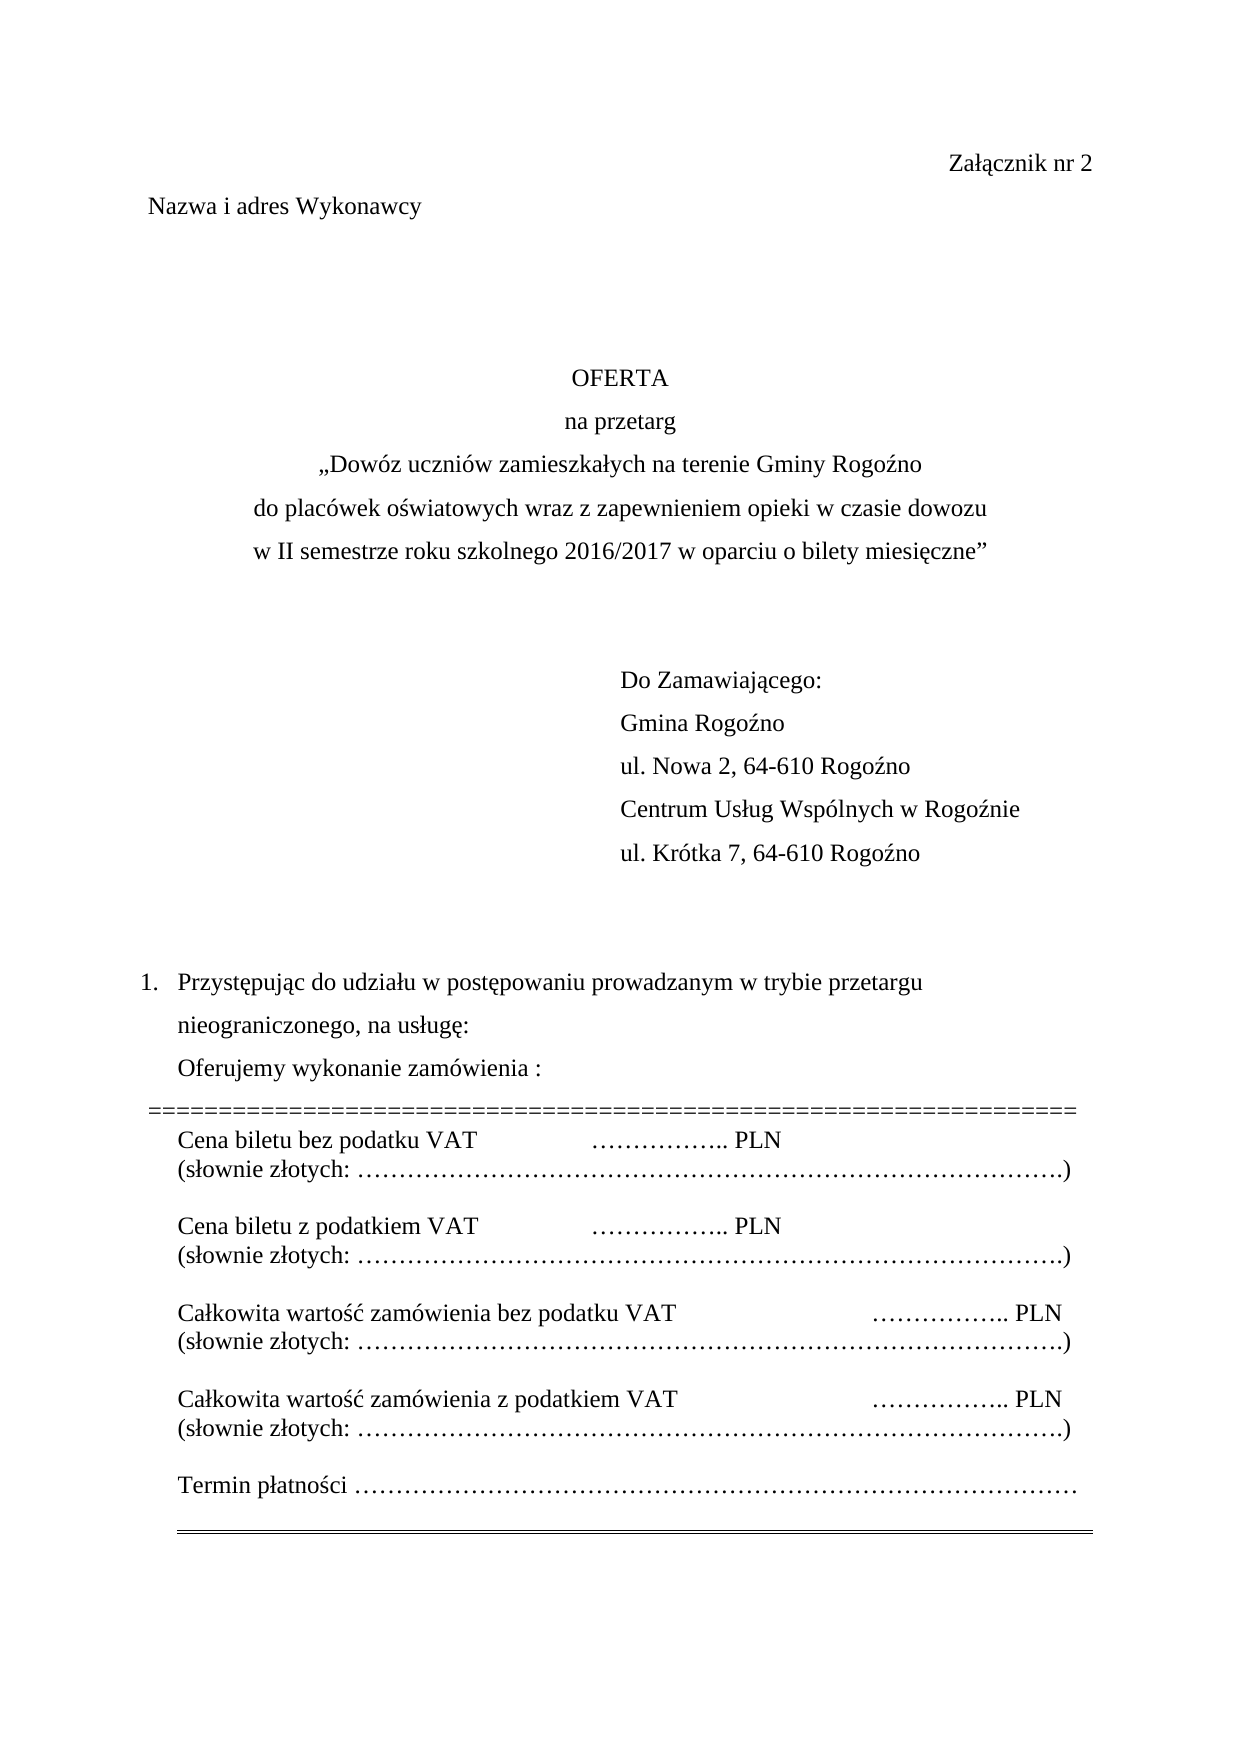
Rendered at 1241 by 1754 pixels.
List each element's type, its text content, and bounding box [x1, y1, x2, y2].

text (słownie złotych: ………………………………………………………………………….) [177, 1240, 1093, 1269]
text Centrum Usług Wspólnych w Rogoźnie [148, 794, 1093, 823]
text ul. Krótka 7, 64-610 Rogoźno [148, 838, 1093, 866]
text (słownie złotych: ………………………………………………………………………….) [177, 1326, 1093, 1355]
text na przetarg [148, 406, 1093, 435]
text Cena biletu bez podatku VAT …………….. PLN [177, 1125, 1093, 1154]
text Gmina Rogoźno [148, 708, 1093, 737]
text Całkowita wartość zamówienia z podatkiem VAT …………….. PLN [177, 1384, 1093, 1413]
list Przystępując do udziału w postępowaniu prowadzanym w trybie przetargu nieograniczonego, na usługę: [140, 967, 1093, 1039]
text Załącznik nr 2 [148, 148, 1093, 176]
text (słownie złotych: ………………………………………………………………………….) [177, 1413, 1093, 1441]
text Nazwa i adres Wykonawcy [148, 191, 1093, 219]
text ================================================================== [148, 1096, 1093, 1125]
text Termin płatności …………………………………………………………………………… [177, 1470, 1093, 1499]
text do placówek oświatowych wraz z zapewnieniem opieki w czasie dowozu [148, 493, 1093, 521]
text ul. Nowa 2, 64-610 Rogoźno [148, 751, 1093, 780]
text Cena biletu z podatkiem VAT …………….. PLN [177, 1211, 1093, 1240]
text Całkowita wartość zamówienia bez podatku VAT …………….. PLN [177, 1298, 1093, 1326]
text Oferujemy wykonanie zamówienia : [148, 1053, 1093, 1082]
text „Dowóz uczniów zamieszkałych na terenie Gminy Rogoźno [148, 449, 1093, 478]
text w II semestrze roku szkolnego 2016/2017 w oparciu o bilety miesięczne” [148, 536, 1093, 564]
text Do Zamawiającego: [148, 665, 1093, 694]
text (słownie złotych: ………………………………………………………………………….) [177, 1154, 1093, 1183]
text OFERTA [148, 363, 1093, 392]
